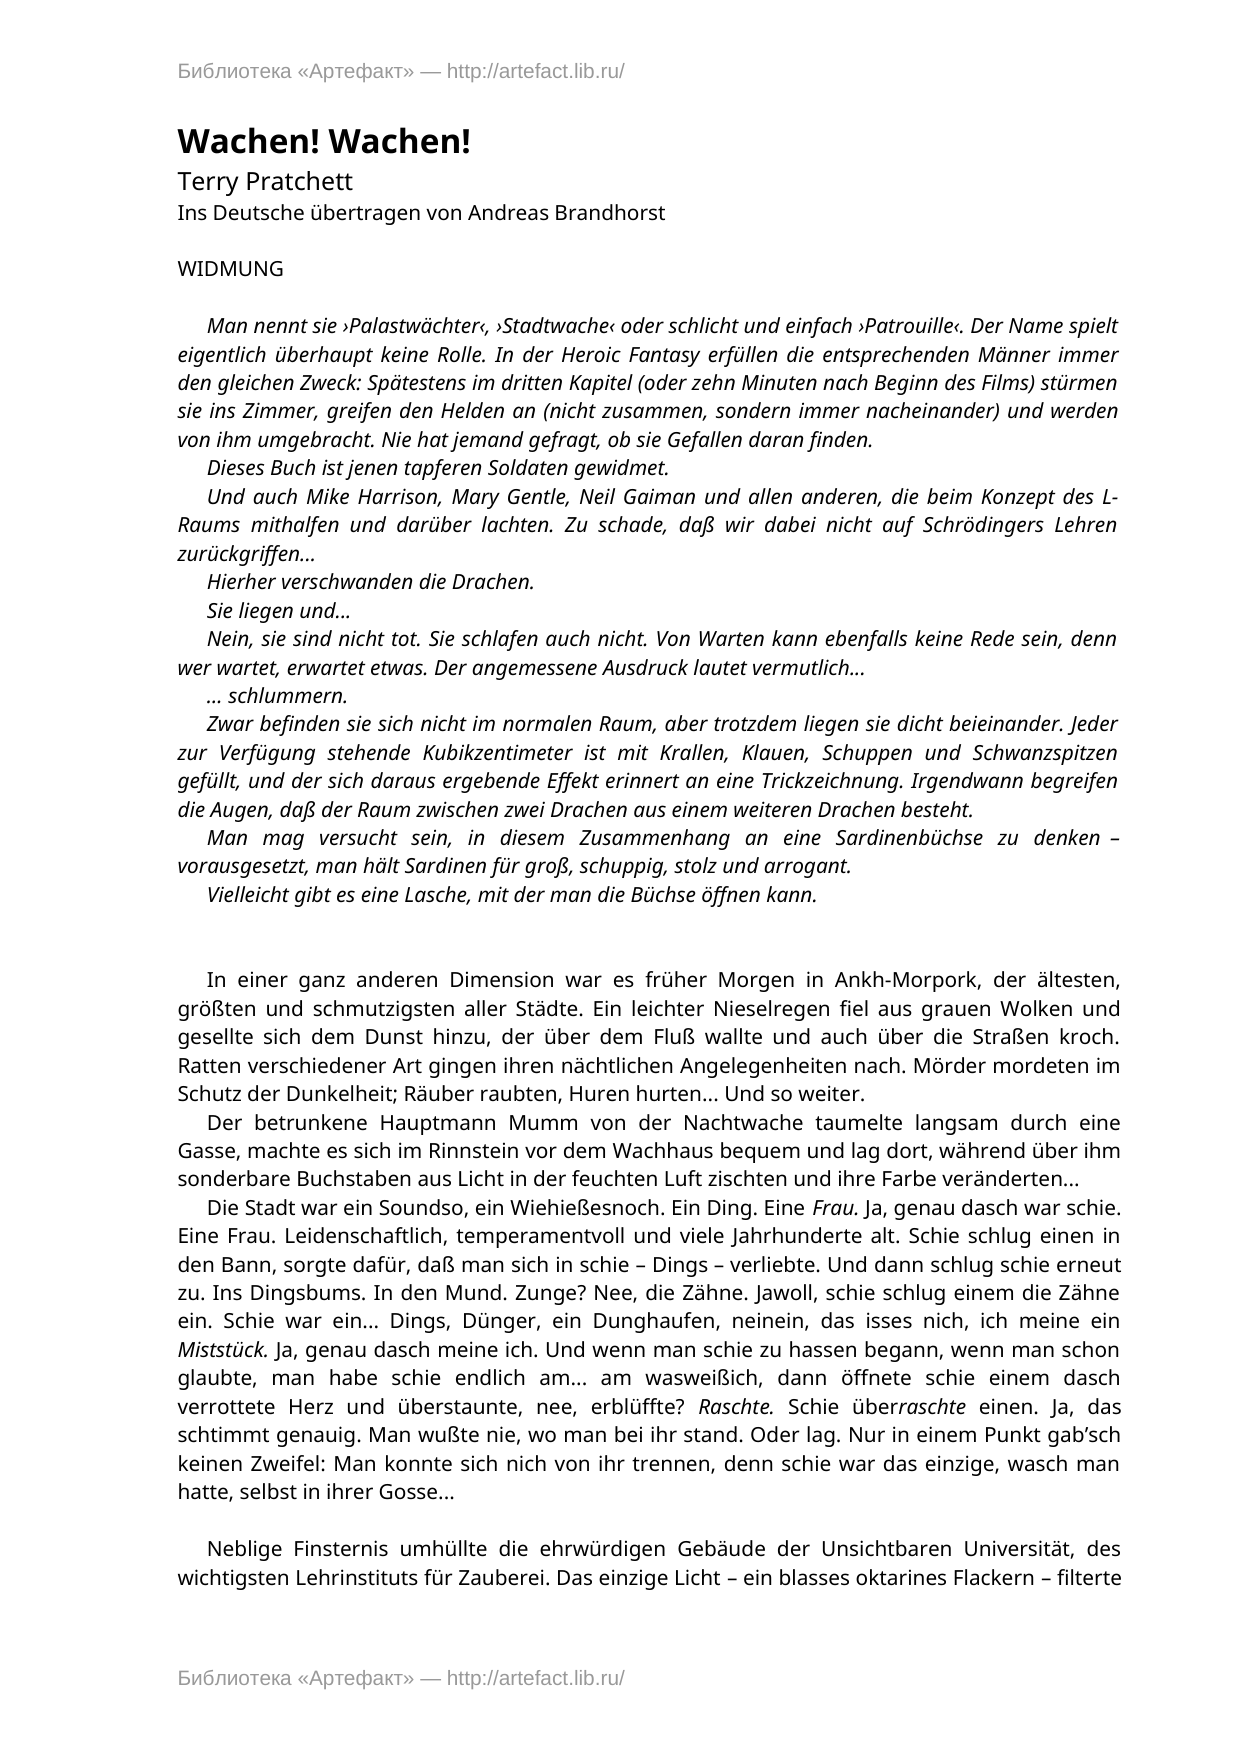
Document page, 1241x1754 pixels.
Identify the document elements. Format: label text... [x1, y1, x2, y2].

text Zwar befinden sie sich nicht im normalen Raum, aber trotzdem liegen sie dicht beieinander. Jeder zur Verfügung stehende Kubikzentimeter ist mit Krallen, Klauen, Schuppen und Schwanzspitzen gefüllt, und der sich daraus ergebende Effekt erinnert an eine Trickzeichnung. Irgendwann begreifen die Augen, daß der Raum zwischen zwei Drachen aus einem weiteren Drachen besteht. [177, 709, 1122, 823]
text ... schlummern. [177, 681, 1122, 709]
text Nein, sie sind nicht tot. Sie schlafen auch nicht. Von Warten kann ebenfalls keine Rede sein, denn wer wartet, erwartet etwas. Der angemessene Ausdruck lautet vermutlich... [177, 624, 1122, 681]
text WIDMUNG [177, 254, 1122, 283]
text In einer ganz anderen Dimension war es früher Morgen in Ankh-Morpork, der ältesten, größten und schmutzigsten aller Städte. Ein leichter Nieselregen fiel aus grauen Wolken und gesellte sich dem Dunst hinzu, der über dem Fluß wallte und auch über die Straßen kroch. Ratten verschiedener Art gingen ihren nächtlichen Angelegenheiten nach. Mörder mordeten im Schutz der Dunkelheit; Räuber raubten, Huren hurten... Und so weiter. [177, 965, 1122, 1108]
text Hierher verschwanden die Drachen. [177, 567, 1122, 596]
text Man mag versucht sein, in diesem Zusammenhang an eine Sardinenbüchse zu denken – vorausgesetzt, man hält Sardinen für groß, schuppig, stolz und arrogant. [177, 823, 1122, 880]
text Und auch Mike Harrison, Mary Gentle, Neil Gaiman und allen anderen, die beim Konzept des L-Raums mithalfen und darüber lachten. Zu schade, daß wir dabei nicht auf Schrödingers Lehren zurückgriffen... [177, 482, 1122, 567]
text Die Stadt war ein Soundso, ein Wiehießesnoch. Ein Ding. Eine Frau. Ja, genau dasch war schie. Eine Frau. Leidenschaftlich, temperamentvoll und viele Jahrhunderte alt. Schie schlug einen in den Bann, sorgte dafür, daß man sich in schie – Dings – verliebte. Und dann schlug schie erneut zu. Ins Dingsbums. In den Mund. Zunge? Nee, die Zähne. Jawoll, schie schlug einem die Zähne ein. Schie war ein... Dings, Dünger, ein Dunghaufen, neinein, das isses nich, ich meine ein Miststück. Ja, genau dasch meine ich. Und wenn man schie zu hassen begann, wenn man schon glaubte, man habe schie endlich am... am wasweißich, dann öffnete schie einem dasch verrottete Herz und überstaunte, nee, erblüffte? Raschte. Schie überraschte einen. Ja, das schtimmt genauig. Man wußte nie, wo man bei ihr stand. Oder lag. Nur in einem Punkt gab’sch keinen Zweifel: Man konnte sich nich von ihr trennen, denn schie war das einzige, wasch man hatte, selbst in ihrer Gosse... [177, 1193, 1122, 1506]
text Der betrunkene Hauptmann Mumm von der Nachtwache taumelte langsam durch eine Gasse, machte es sich im Rinnstein vor dem Wachhaus bequem und lag dort, während über ihm sonderbare Buchstaben aus Licht in der feuchten Luft zischten und ihre Farbe veränderten... [177, 1108, 1122, 1193]
text Ins Deutsche übertragen von Andreas Brandhorst [177, 198, 1122, 226]
text Man nennt sie ›Palastwächter‹, ›Stadtwache‹ oder schlicht und einfach ›Patrouille‹. Der Name spielt eigentlich überhaupt keine Rolle. In der Heroic Fantasy erfüllen die entsprechenden Männer immer den gleichen Zweck: Spätestens im dritten Kapitel (oder zehn Minuten nach Beginn des Films) stürmen sie ins Zimmer, greifen den Helden an (nicht zusammen, sondern immer nacheinander) und werden von ihm umgebracht. Nie hat jemand gefragt, ob sie Gefallen daran finden. [177, 311, 1122, 453]
text Sie liegen und... [177, 596, 1122, 624]
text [177, 1534, 1122, 1591]
subtitle Wachen! Wachen! [177, 118, 1122, 163]
text Dieses Buch ist jenen tapferen Soldaten gewidmet. [177, 453, 1122, 482]
text Terry Pratchett [177, 163, 1122, 198]
text Vielleicht gibt es eine Lasche, mit der man die Büchse öffnen kann. [177, 880, 1122, 908]
